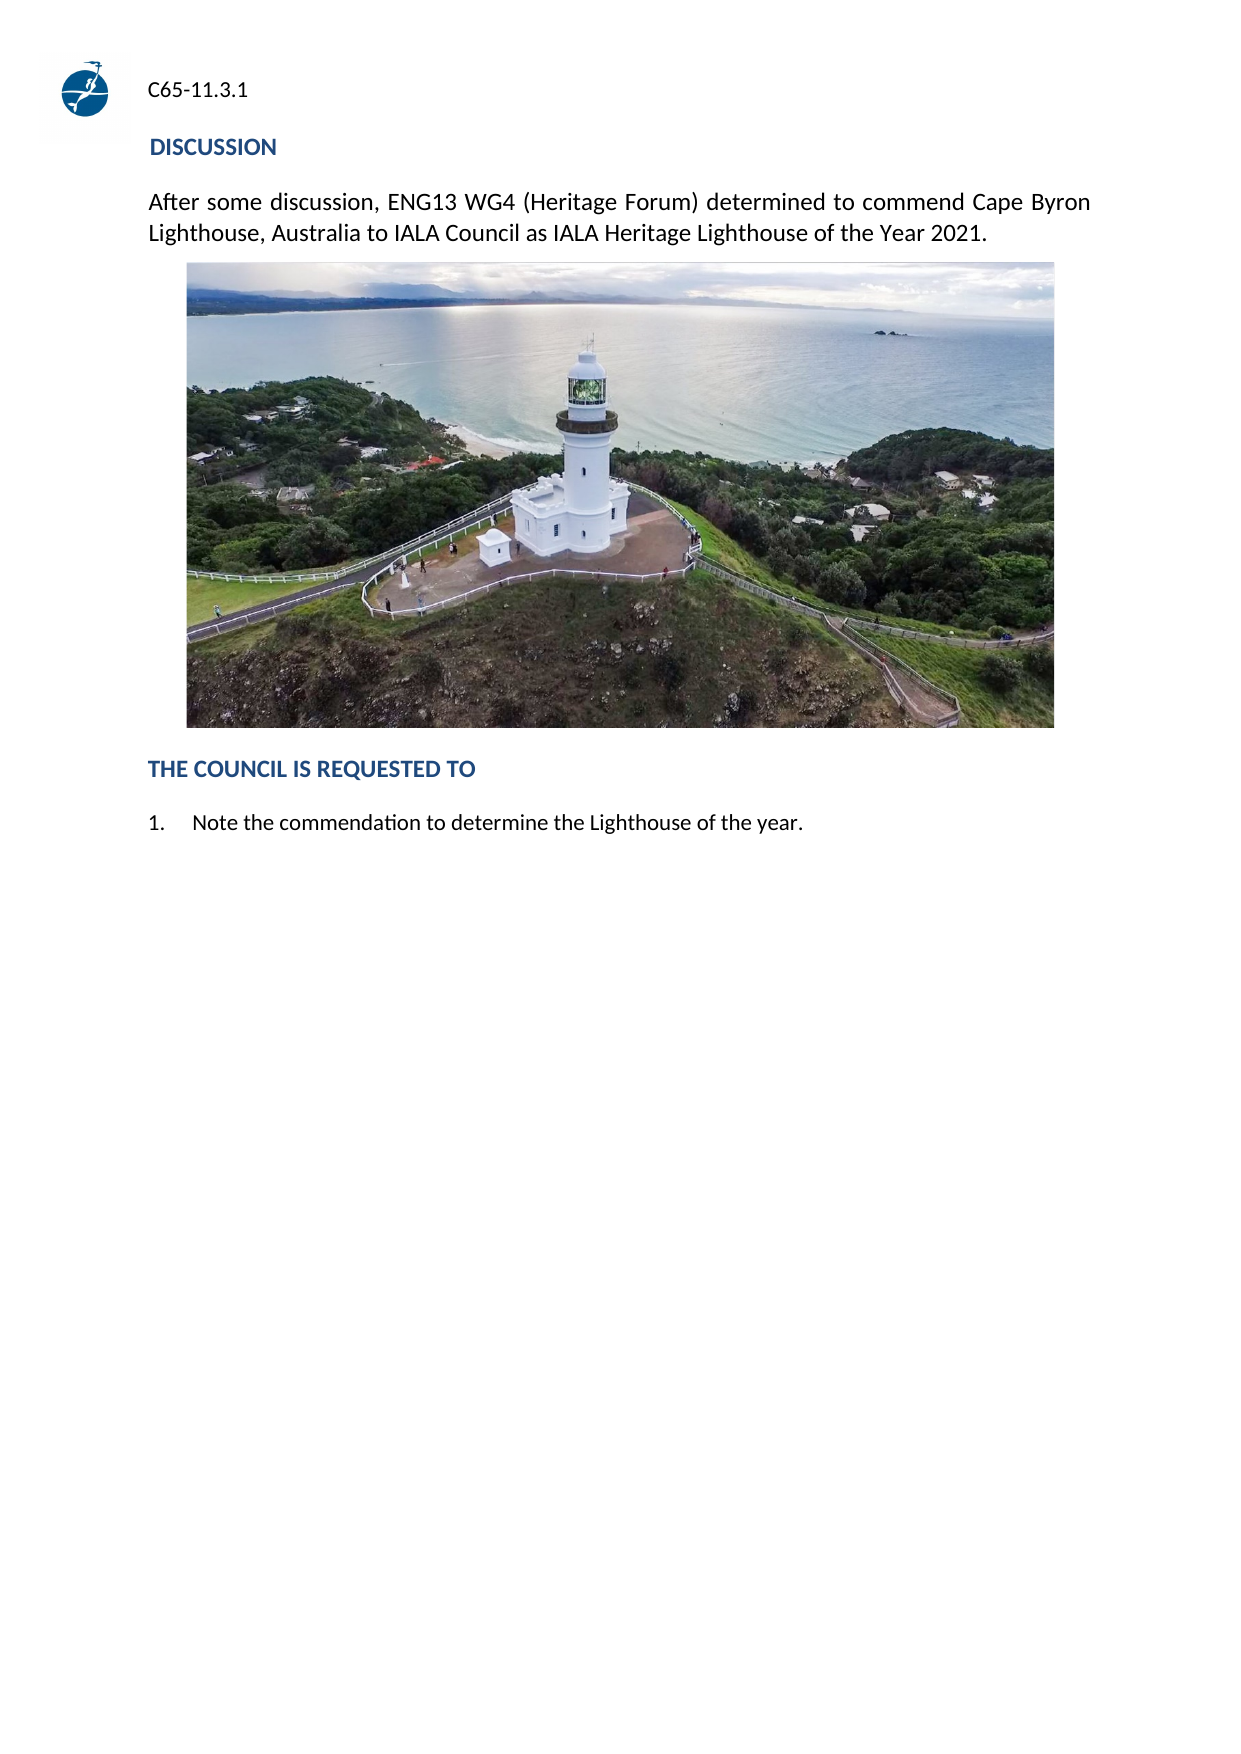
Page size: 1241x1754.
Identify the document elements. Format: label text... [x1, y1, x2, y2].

subtitle DISCUSSION [148, 131, 1092, 162]
picture [186, 262, 1055, 728]
text After some discussion, ENG13 WG4 (Heritage Forum) determined to commend Cape Byron Lighthouse, Australia to IALA Council as IALA Heritage Lighthouse of the Year 2021. [148, 187, 1092, 248]
subtitle THE COUNCIL IS REQUESTED TO [148, 753, 1092, 783]
subtitle Note the commendation to determine the Lighthouse of the year. [148, 808, 1092, 836]
picture [39, 52, 131, 144]
